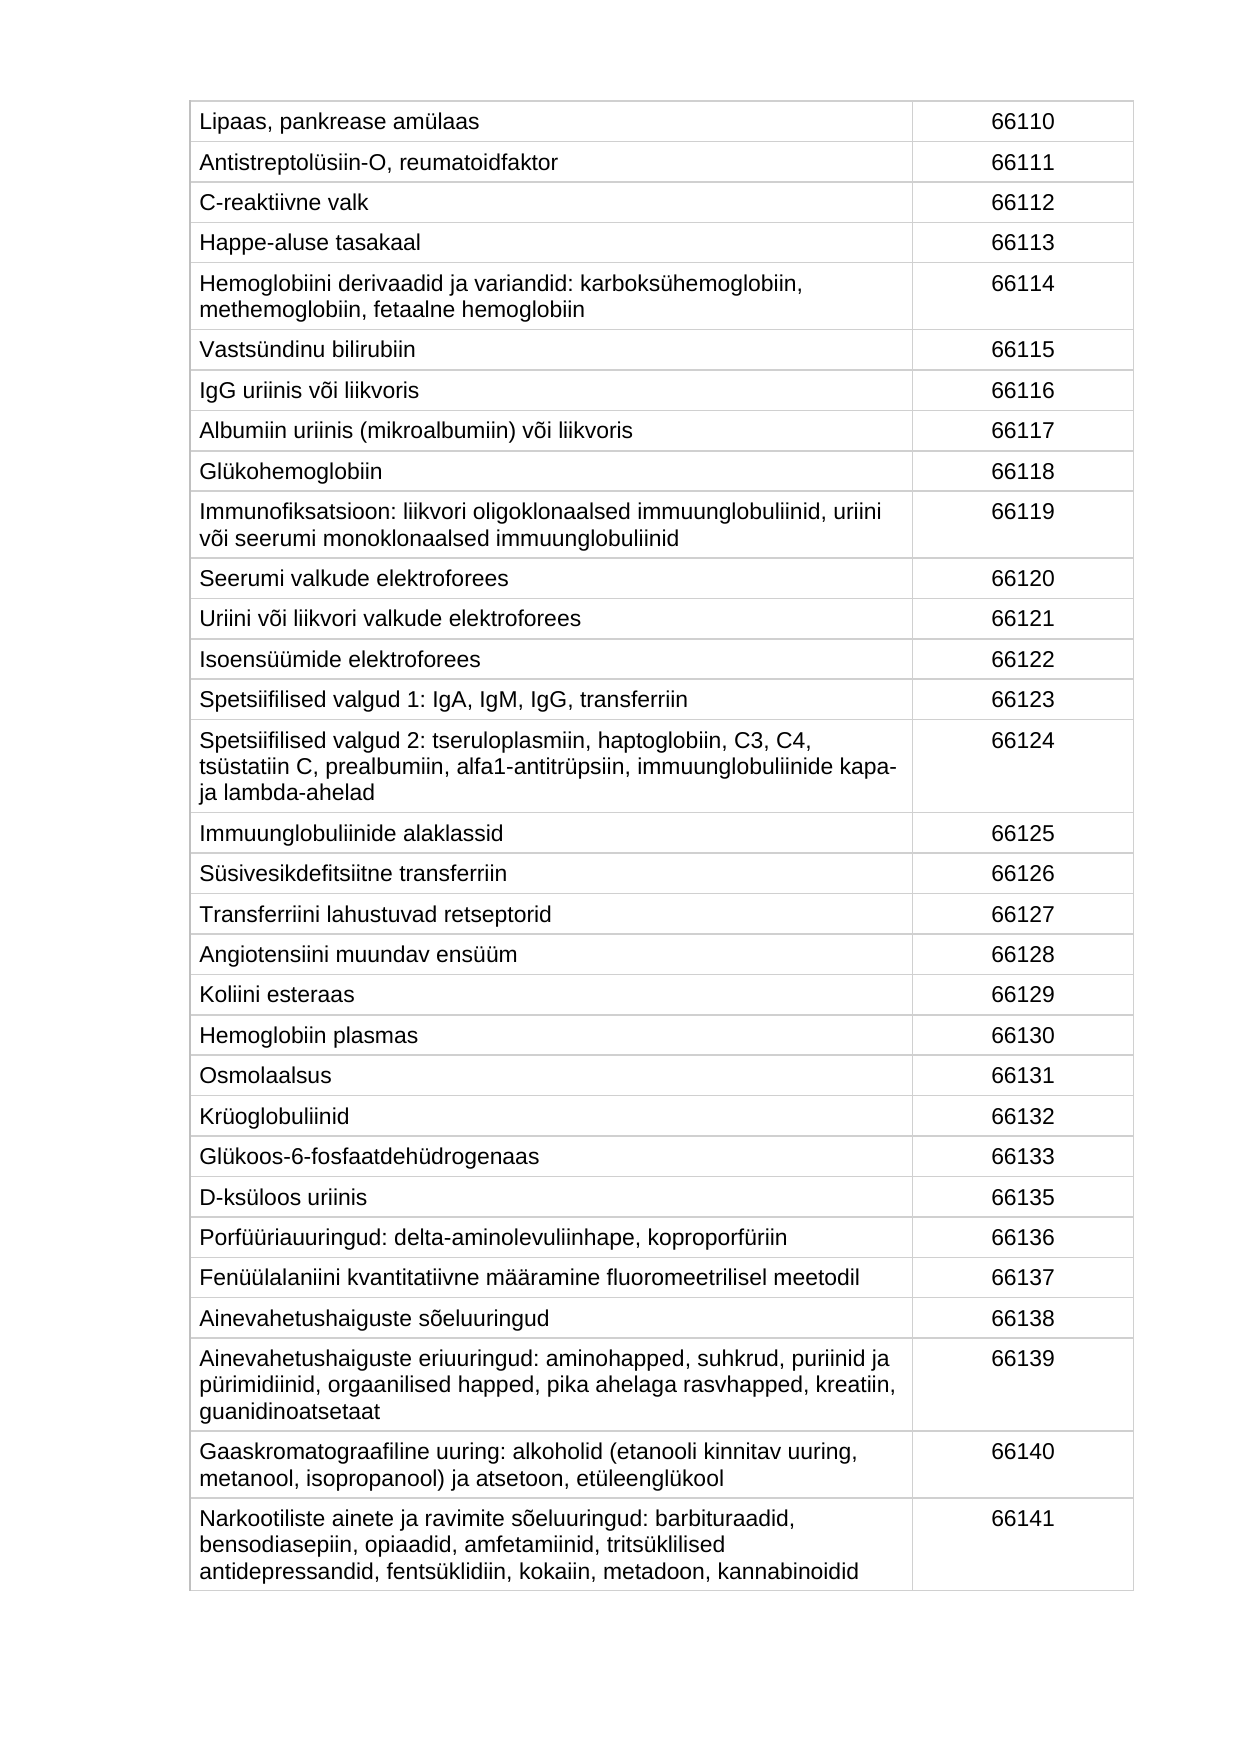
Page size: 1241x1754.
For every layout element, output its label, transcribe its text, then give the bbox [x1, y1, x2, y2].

table_cell D-ksüloos uriinis [191, 1177, 912, 1216]
table_cell 66112 [913, 183, 1133, 221]
table_cell 66114 [913, 263, 1133, 329]
table_cell Lipaas, pankrease amülaas [191, 102, 912, 141]
table_cell Ainevahetushaiguste eriuuringud: aminohapped, suhkrud, puriinid ja pürimidiinid, orgaanilised happed, pika ahelaga rasvhapped, kreatiin, guanidinoatsetaat [191, 1339, 912, 1430]
table_cell 66121 [913, 599, 1133, 638]
table_cell Immuunglobuliinide alaklassid [191, 813, 912, 852]
table_cell 66127 [913, 894, 1133, 933]
table_cell C-reaktiivne valk [191, 183, 912, 221]
table_cell 66139 [913, 1339, 1133, 1430]
table_cell Hemoglobiini derivaadid ja variandid: karboksühemoglobiin, methemoglobiin, fetaalne hemoglobiin [191, 263, 912, 329]
table_cell Happe-aluse tasakaal [191, 223, 912, 262]
table_cell Krüoglobuliinid [191, 1096, 912, 1135]
table_cell 66136 [913, 1218, 1133, 1256]
table_cell 66131 [913, 1056, 1133, 1095]
table_cell 66129 [913, 975, 1133, 1014]
table_cell 66118 [913, 452, 1133, 490]
table_cell 66125 [913, 813, 1133, 852]
table_cell 66140 [913, 1432, 1133, 1497]
table_cell 66119 [913, 492, 1133, 557]
table_cell Osmolaalsus [191, 1056, 912, 1095]
table_cell Süsivesikdefitsiitne transferriin [191, 854, 912, 893]
table_cell Immunofiksatsioon: liikvori oligoklonaalsed immuunglobuliinid, uriini või seerumi monoklonaalsed immuunglobuliinid [191, 492, 912, 557]
table_cell Hemoglobiin plasmas [191, 1016, 912, 1054]
table_cell Isoensüümide elektroforees [191, 640, 912, 678]
table_cell 66141 [913, 1499, 1133, 1590]
table_cell 66135 [913, 1177, 1133, 1216]
table_cell 66138 [913, 1298, 1133, 1337]
table_cell 66137 [913, 1258, 1133, 1297]
table_cell 66132 [913, 1096, 1133, 1135]
table_cell Antistreptolüsiin-O, reumatoidfaktor [191, 142, 912, 181]
table_cell 66115 [913, 330, 1133, 369]
table_cell 66120 [913, 559, 1133, 597]
table_cell Narkootiliste ainete ja ravimite sõeluuringud: barbituraadid, bensodiasepiin, opiaadid, amfetamiinid, tritsüklilised antidepressandid, fentsüklidiin, kokaiin, metadoon, kannabinoidid [191, 1499, 912, 1590]
table_cell Uriini või liikvori valkude elektroforees [191, 599, 912, 638]
table_cell Ainevahetushaiguste sõeluuringud [191, 1298, 912, 1337]
table_cell Spetsiifilised valgud 2: tseruloplasmiin, haptoglobiin, C3, C4, tsüstatiin C, prealbumiin, alfa1-antitrüpsiin, immuunglobuliinide kapa- ja lambda-ahelad [191, 720, 912, 812]
table_cell Albumiin uriinis (mikroalbumiin) või liikvoris [191, 411, 912, 450]
table_cell 66124 [913, 720, 1133, 812]
table_cell Seerumi valkude elektroforees [191, 559, 912, 597]
table_cell Porfüüriauuringud: delta-aminolevuliinhape, koproporfüriin [191, 1218, 912, 1256]
table_cell IgG uriinis või liikvoris [191, 371, 912, 409]
table_cell 66117 [913, 411, 1133, 450]
table_cell Angiotensiini muundav ensüüm [191, 935, 912, 973]
table_cell 66113 [913, 223, 1133, 262]
table_cell Glükohemoglobiin [191, 452, 912, 490]
table_cell Gaaskromatograafiline uuring: alkoholid (etanooli kinnitav uuring, metanool, isopropanool) ja atsetoon, etüleenglükool [191, 1432, 912, 1497]
table_cell Spetsiifilised valgud 1: IgA, IgM, IgG, transferriin [191, 680, 912, 719]
table_cell Fenüülalaniini kvantitatiivne määramine fluoromeetrilisel meetodil [191, 1258, 912, 1297]
table_cell Koliini esteraas [191, 975, 912, 1014]
table_cell 66122 [913, 640, 1133, 678]
table_cell Glükoos-6-fosfaatdehüdrogenaas [191, 1137, 912, 1176]
table_cell 66128 [913, 935, 1133, 973]
table_cell Vastsündinu bilirubiin [191, 330, 912, 369]
table_cell 66116 [913, 371, 1133, 409]
table_cell 66123 [913, 680, 1133, 719]
table_cell 66110 [913, 102, 1133, 141]
table_cell 66111 [913, 142, 1133, 181]
table_cell 66130 [913, 1016, 1133, 1054]
table_cell 66133 [913, 1137, 1133, 1176]
table_cell Transferriini lahustuvad retseptorid [191, 894, 912, 933]
table_cell 66126 [913, 854, 1133, 893]
